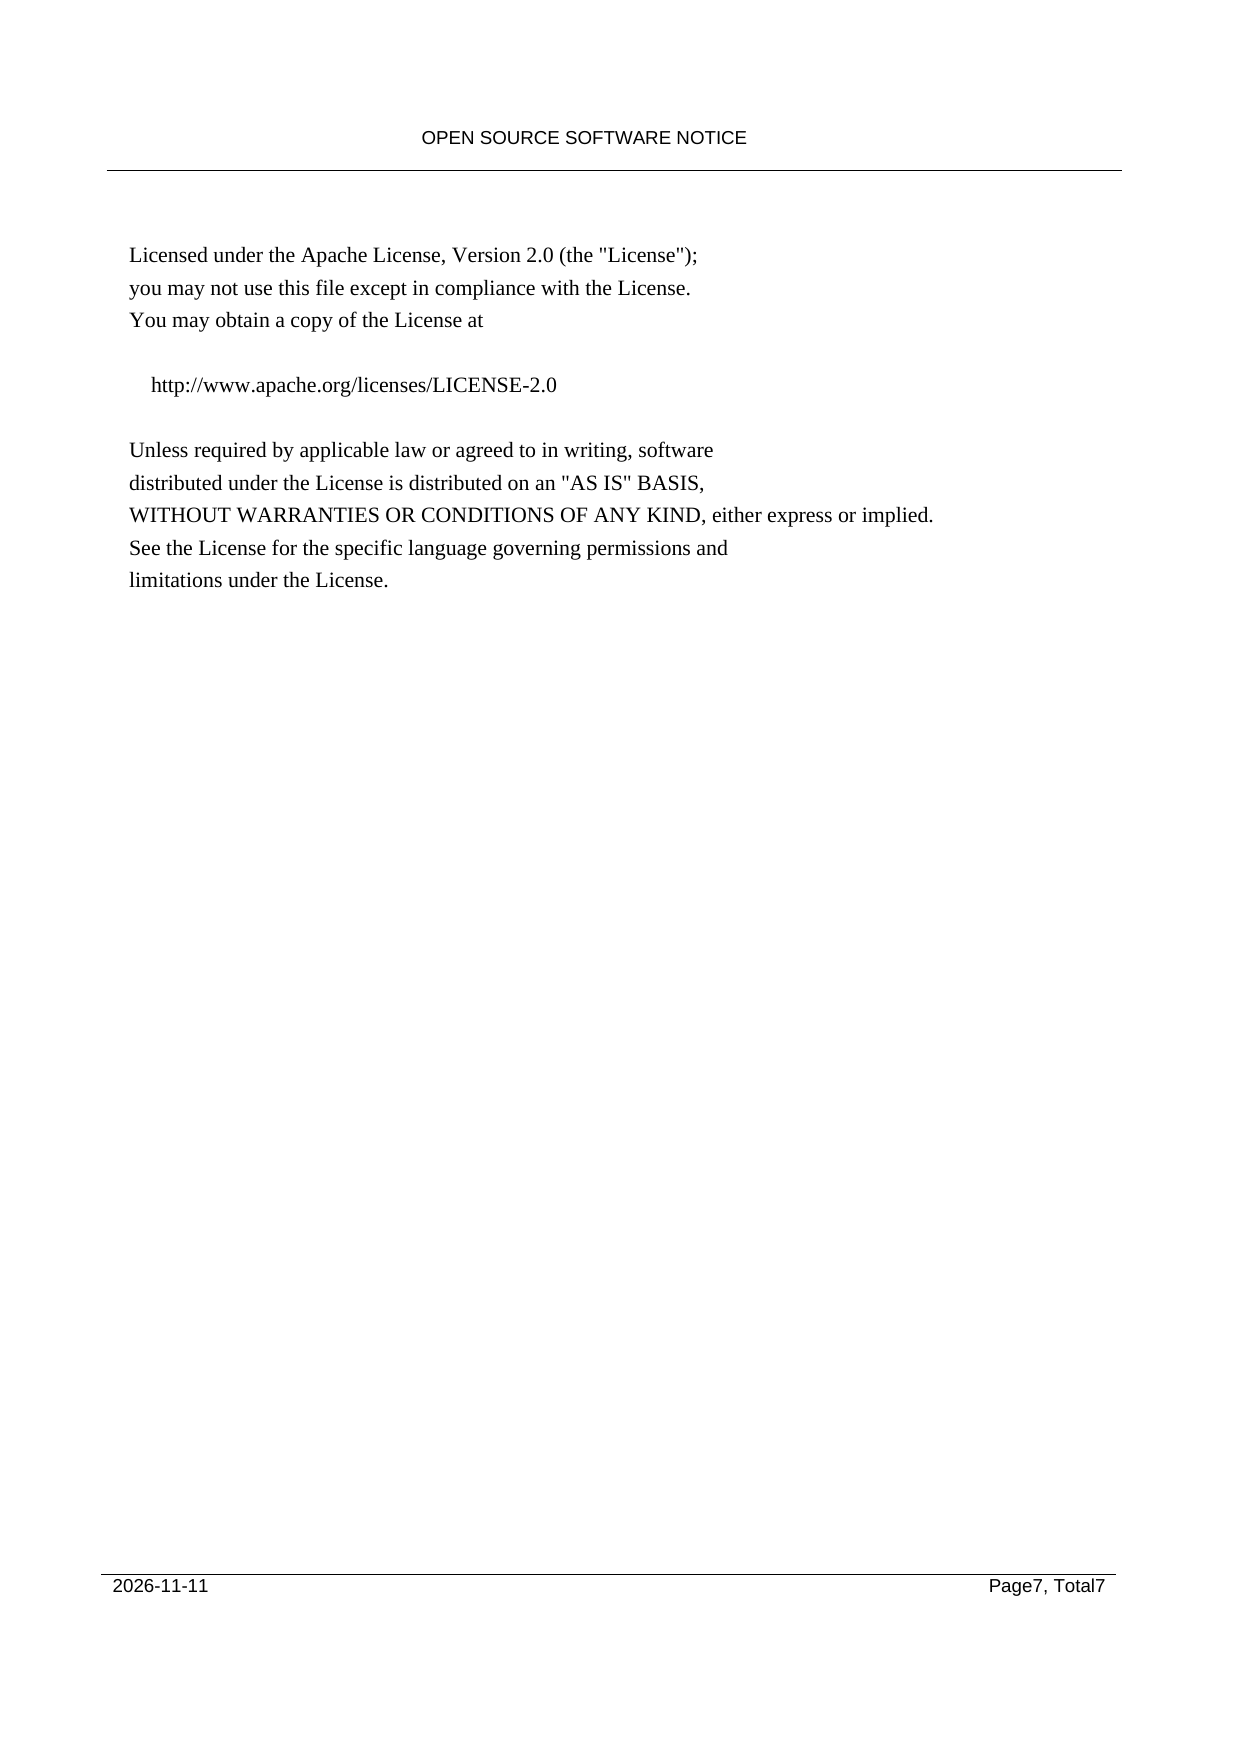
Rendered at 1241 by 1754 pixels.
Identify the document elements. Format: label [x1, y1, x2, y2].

text [112, 206, 1128, 596]
